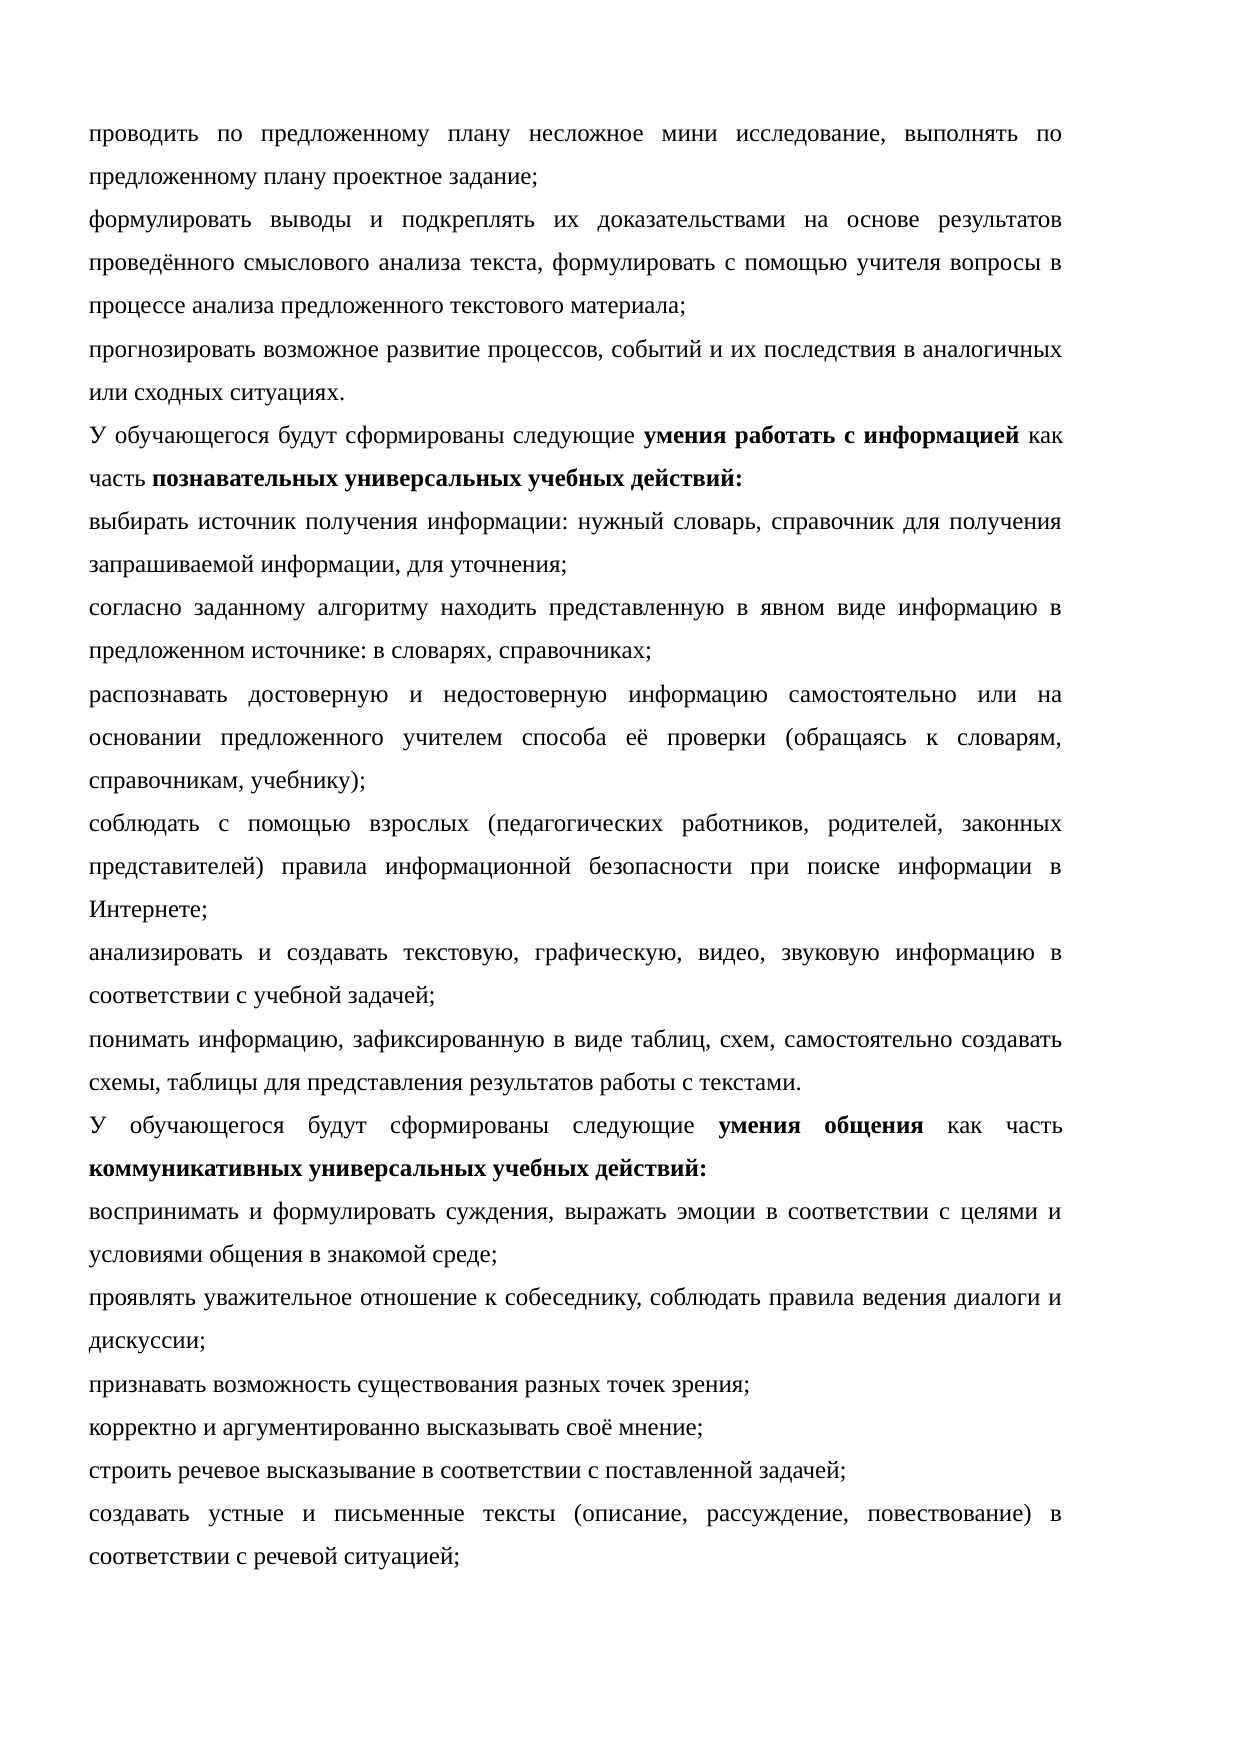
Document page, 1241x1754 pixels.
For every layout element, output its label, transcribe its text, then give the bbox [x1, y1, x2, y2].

text воспринимать и формулировать суждения, выражать эмоции в соответствии с целями и условиями общения в знакомой среде; [88, 1196, 1063, 1268]
text прогнозировать возможное развитие процессов, событий и их последствия в аналогичных или сходных ситуациях. [88, 334, 1063, 406]
text проводить по предложенному плану несложное мини исследование, выполнять по предложенному плану проектное задание; [88, 118, 1063, 190]
text признавать возможность существования разных точек зрения; [88, 1369, 1063, 1397]
text корректно и аргументированно высказывать своё мнение; [88, 1412, 1063, 1441]
text анализировать и создавать текстовую, графическую, видео, звуковую информацию в соответствии с учебной задачей; [88, 937, 1063, 1009]
text строить речевое высказывание в соответствии с поставленной задачей; [88, 1455, 1063, 1484]
text выбирать источник получения информации: нужный словарь, справочник для получения запрашиваемой информации, для уточнения; [88, 506, 1063, 578]
text согласно заданному алгоритму находить представленную в явном виде информацию в предложенном источнике: в словарях, справочниках; [88, 592, 1063, 664]
text У обучающегося будут сформированы следующие умения работать с информацией как часть познавательных универсальных учебных действий: [88, 420, 1063, 492]
text распознавать достоверную и недостоверную информацию самостоятельно или на основании предложенного учителем способа её проверки (обращаясь к словарям, справочникам, учебнику); [88, 679, 1063, 794]
text соблюдать с помощью взрослых (педагогических работников, родителей, законных представителей) правила информационной безопасности при поиске информации в Интернете; [88, 808, 1063, 923]
text У обучающегося будут сформированы следующие умения общения как часть коммуникативных универсальных учебных действий: [88, 1110, 1063, 1182]
text проявлять уважительное отношение к собеседнику, соблюдать правила ведения диалоги и дискуссии; [88, 1282, 1063, 1354]
text формулировать выводы и подкреплять их доказательствами на основе результатов проведённого смыслового анализа текста, формулировать с помощью учителя вопросы в процессе анализа предложенного текстового материала; [88, 204, 1063, 319]
text создавать устные и письменные тексты (описание, рассуждение, повествование) в соответствии с речевой ситуацией; [88, 1498, 1063, 1570]
text понимать информацию, зафиксированную в виде таблиц, схем, самостоятельно создавать схемы, таблицы для представления результатов работы с текстами. [88, 1024, 1063, 1096]
